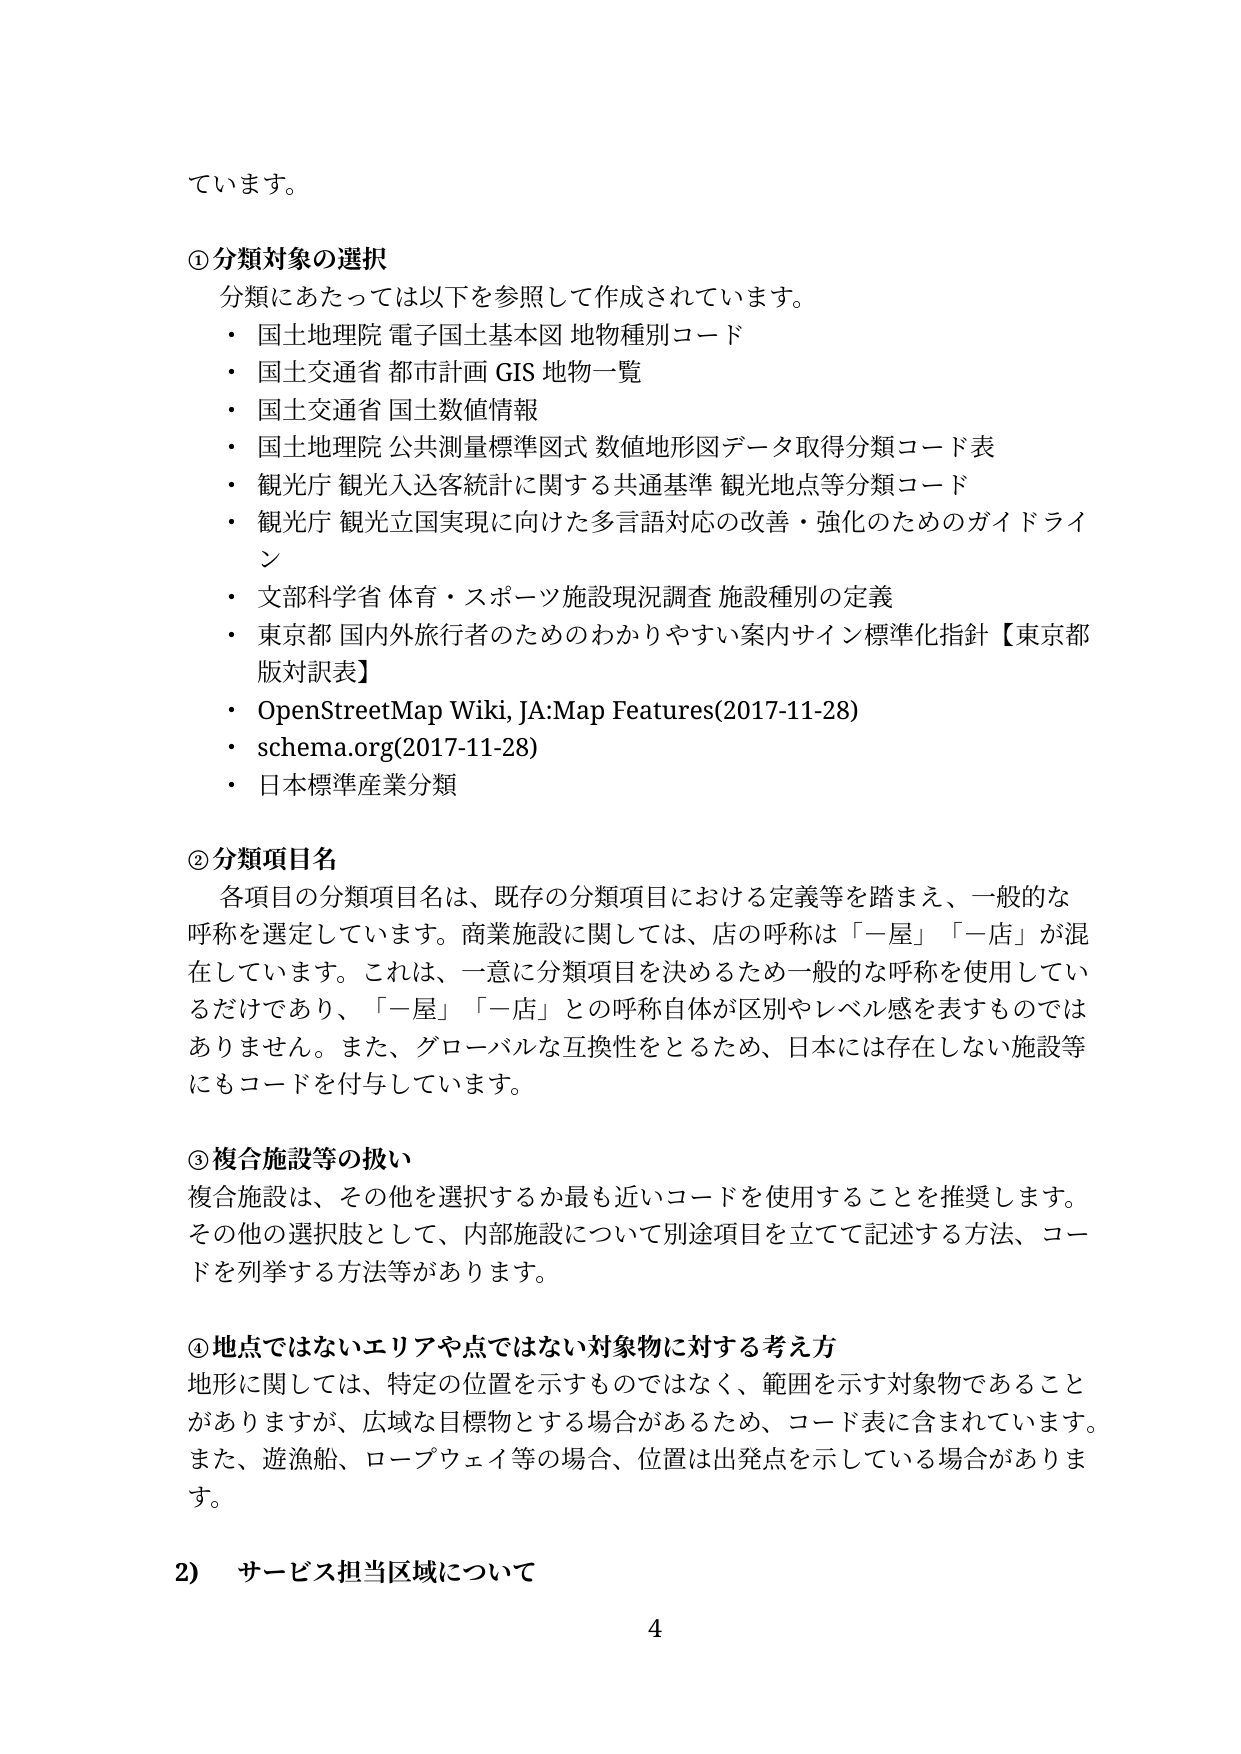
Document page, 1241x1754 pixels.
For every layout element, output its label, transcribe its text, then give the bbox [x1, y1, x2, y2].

list 観光庁 観光立国実現に向けた多言語対応の改善・強化のためのガイドライン [219, 502, 1090, 577]
text 各項目の分類項目名は、既存の分類項目における定義等を踏まえ、一般的な [187, 877, 1090, 914]
subtitle 地点ではないエリアや点ではない対象物に対する考え方 [187, 1327, 1090, 1364]
text 呼称を選定しています。商業施設に関しては、店の呼称は「－屋」「－店」が混在しています。これは、一意に分類項目を決めるため一般的な呼称を使用しているだけであり、「－屋」「－店」との呼称自体が区別やレベル感を表すものではありません。また、グローバルな互換性をとるため、日本には存在しない施設等にもコードを付与しています。 [187, 914, 1090, 1102]
list 日本標準産業分類 [219, 764, 1090, 802]
list 国土交通省 国土数値情報 [219, 389, 1090, 427]
list 文部科学省 体育・スポーツ施設現況調査 施設種別の定義 [219, 577, 1090, 614]
subtitle 分類項目名 [187, 839, 1090, 877]
text 分類にあたっては以下を参照して作成されています。 [187, 277, 1090, 314]
subtitle サービス担当区域について [175, 1552, 1090, 1589]
list OpenStreetMap Wiki, JA:Map Features(2017-11-28) [219, 689, 1090, 727]
list 観光庁 観光入込客統計に関する共通基準 観光地点等分類コード [219, 464, 1090, 502]
subtitle 分類対象の選択 [187, 239, 1090, 277]
list 東京都 国内外旅行者のためのわかりやすい案内サイン標準化指針【東京都版対訳表】 [219, 614, 1090, 689]
list 国土地理院 電子国土基本図 地物種別コード [219, 314, 1090, 352]
text 地形に関しては、特定の位置を示すものではなく、範囲を示す対象物であることがありますが、広域な目標物とする場合があるため、コード表に含まれています。 [187, 1364, 1090, 1439]
text 複合施設は、その他を選択するか最も近いコードを使用することを推奨します。その他の選択肢として、内部施設について別途項目を立てて記述する方法、コードを列挙する方法等があります。 [187, 1177, 1090, 1289]
text また、遊漁船、ロープウェイ等の場合、位置は出発点を示している場合があります。 [187, 1439, 1090, 1514]
subtitle 複合施設等の扱い [187, 1139, 1090, 1177]
list schema.org(2017-11-28) [219, 727, 1090, 764]
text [187, 164, 1090, 202]
list 国土地理院 公共測量標準図式 数値地形図データ取得分類コード表 [219, 427, 1090, 464]
list 国土交通省 都市計画 GIS 地物一覧 [219, 352, 1090, 389]
